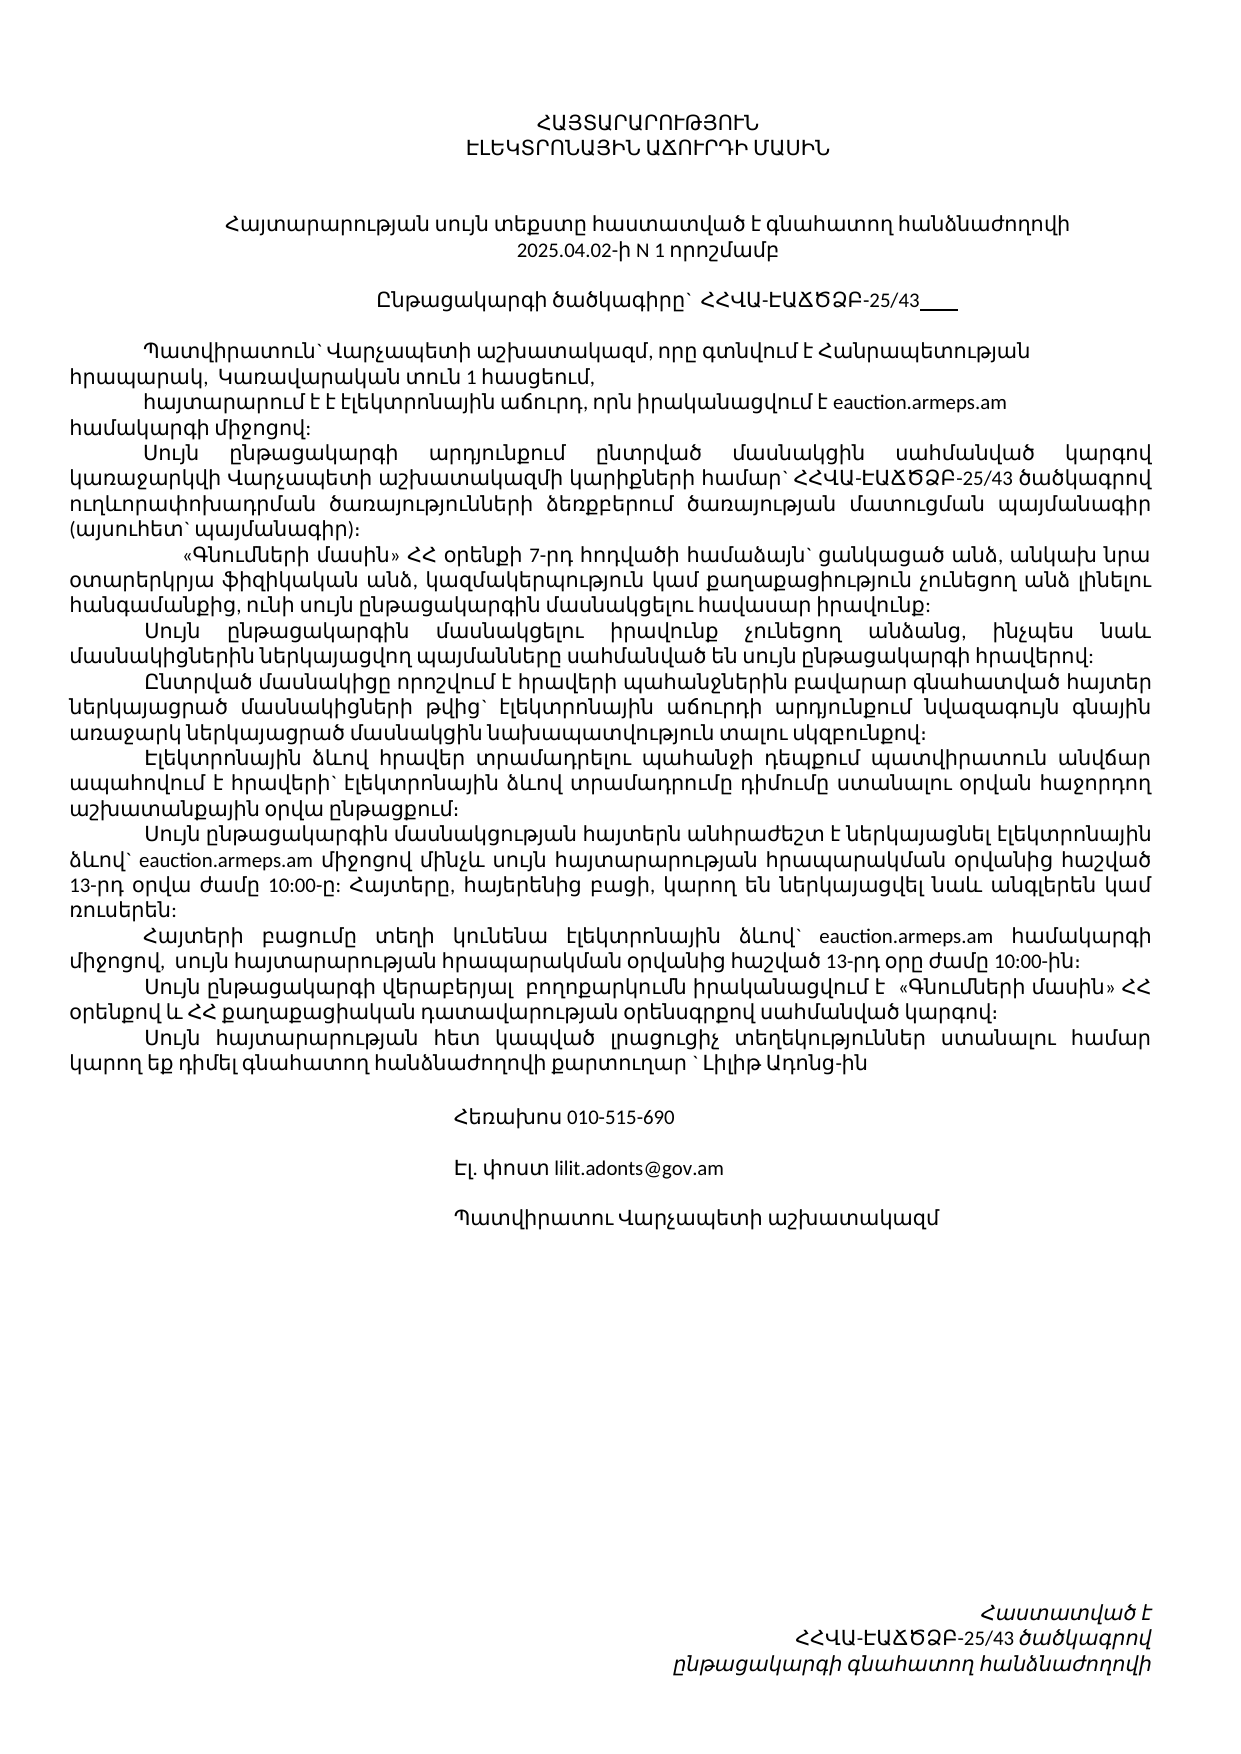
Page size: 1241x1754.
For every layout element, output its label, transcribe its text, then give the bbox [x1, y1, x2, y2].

text Էլեկտրոնային ձևով հրավեր տրամադրելու պահանջի դեպքում պատվիրատուն անվճար ապահովում է հրավերի` էլեկտրոնային ձևով տրամադրումը դիմումը ստանալու օրվան հաջորդող աշխատանքային օրվա ընթացքում։ [69, 745, 1152, 821]
text Սույն ընթացակարգին մասնակցելու իրավունք չունեցող անձանց, ինչպես նաև մասնակիցներին ներկայացվող պայմանները սահմանված են սույն ընթացակարգի հրավերով: [69, 618, 1152, 669]
text 2025.04.02 -ի N 1 որոշմամբ [69, 237, 1152, 262]
text ԷԼԵԿՏՐՈՆԱՅԻՆ ԱՃՈՒՐԴԻ ՄԱՍԻՆ [69, 135, 1152, 161]
text Հեռախոս 010-515-690 [69, 1104, 1152, 1129]
text «Գնումների մասին» ՀՀ օրենքի 7-րդ հոդվածի համաձայն` ցանկացած անձ, անկախ նրա օտարերկրյա ֆիզիկական անձ, կազմակերպություն կամ քաղաքացիություն չունեցող անձ լինելու հանգամանքից, ունի սույն ընթացակարգին մասնակցելու հավասար իրավունք: [69, 542, 1152, 618]
text հայտարարում է է էլեկտրոնային աճուրդ, որն իրականացվում է eauction.armeps.am համակարգի միջոցով: [69, 389, 1152, 440]
text Հայտարարության սույն տեքստը հաստատված է գնահատող հանձնաժողովի [69, 211, 1152, 237]
text Սույն հայտարարության հետ կապված լրացուցիչ տեղեկություններ ստանալու համար կարող եք դիմել գնահատող հանձնաժողովի քարտուղար ` Լիլիթ Ադոնց-ին [69, 1025, 1152, 1076]
text Հայտերի բացումը տեղի կունենա էլեկտրոնային ձևով` eauction.armeps.am համակարգի միջոցով, սույն հայտարարության հրապարակման օրվանից հաշված 13-րդ օրը ժամը 10:00-ին։ [69, 923, 1152, 974]
text ընթացակարգի գնահատող հանձնաժողովի [69, 1651, 1152, 1676]
text Սույն ընթացակարգին մասնակցության հայտերն անհրաժեշտ է ներկայացնել էլեկտրոնային ձևով` eauction.armeps.am միջոցով մինչև սույն հայտարարության հրապարակման օրվանից հաշված 13-րդ օրվա ժամը 10:00-ը: Հայտերը, հայերենից բացի, կարող են ներկայացվել նաև անգլերեն կամ ռուսերեն: [69, 821, 1152, 923]
text Պատվիրատուն` Վարչապետի աշխատակազմ, որը գտնվում է Հանրապետության հրապարակ, Կառավարական տուն 1 հասցեում, [69, 338, 1152, 389]
text Սույն ընթացակարգի վերաբերյալ բողոքարկումն իրականացվում է «Գնումների մասին» ՀՀ օրենքով և ՀՀ քաղաքացիական դատավարության օրենսգրքով սահմանված կարգով։ [69, 974, 1152, 1025]
text Սույն ընթացակարգի արդյունքում ընտրված մասնակցին սահմանված կարգով կառաջարկվի Վարչապետի աշխատակազմի կարիքների համար` ՀՀՎԱ-ԷԱՃԾՁԲ-25/43 ծածկագրով ուղևորափոխադրման ծառայությունների ձեռքբերում ծառայության մատուցման պայմանագիր (այսուհետ` պայմանագիր)։ [69, 440, 1152, 542]
text Պատվիրատու Վարչապետի աշխատակազմ [69, 1206, 1152, 1231]
text Ընթացակարգի ծածկագիրը` ՀՀՎԱ-ԷԱՃԾՁԲ-25/43 [69, 288, 1152, 313]
text Ընտրված մասնակիցը որոշվում է հրավերի պահանջներին բավարար գնահատված հայտեր ներկայացրած մասնակիցների թվից` էլեկտրոնային աճուրդի արդյունքում նվազագույն գնային առաջարկ ներկայացրած մասնակցին նախապատվություն տալու սկզբունքով։ [69, 669, 1152, 745]
text ՀՀՎԱ-ԷԱՃԾՁԲ-25/43 ծածկագրով [69, 1625, 1152, 1651]
text Հաստատված է [69, 1600, 1152, 1625]
text Էլ. փոստ lilit.adonts@gov.am [69, 1155, 1152, 1180]
text ՀԱՅՏԱՐԱՐՈՒԹՅՈՒՆ [69, 110, 1152, 135]
